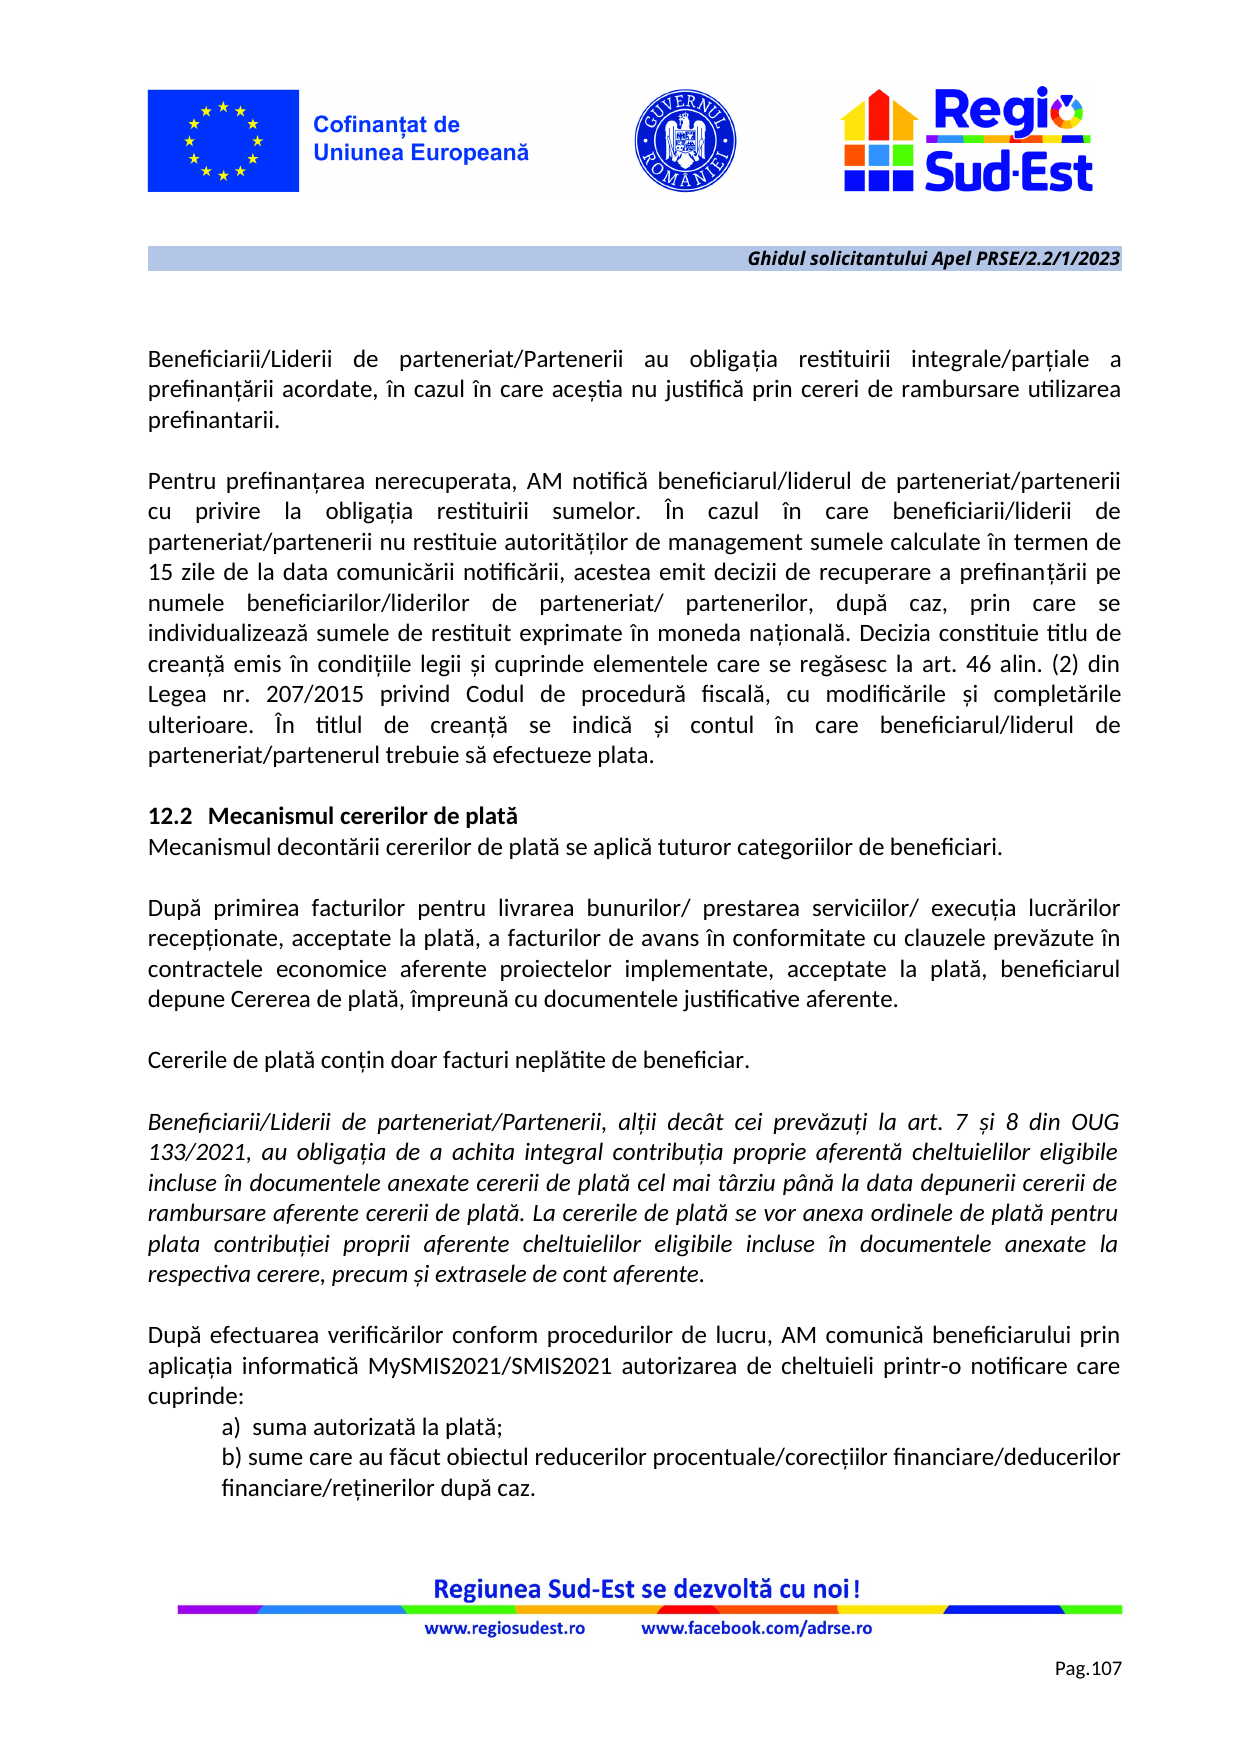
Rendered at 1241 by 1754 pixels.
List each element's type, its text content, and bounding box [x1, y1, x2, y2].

picture [147, 86, 1093, 193]
text b) sume care au făcut obiectul reducerilor procentuale/corecțiilor financiare/deducerilor financiare/reținerilor după caz. [221, 1441, 1122, 1502]
text După primirea facturilor pentru livrarea bunurilor/ prestarea serviciilor/ execuția lucrărilor recepționate, acceptate la plată, a facturilor de avans în conformitate cu clauzele prevăzute în contractele economice aferente proiectelor implementate, acceptate la plată, beneficiarul depune Cererea de plată, împreună cu documentele justificative aferente. [148, 892, 1122, 1014]
subtitle Mecanismul cererilor de plată [148, 801, 1122, 831]
text Cererile de plată conțin doar facturi neplătite de beneficiar. [148, 1045, 1122, 1075]
text Beneficiarii/Liderii de parteneriat/Partenerii au obligaţia restituirii integrale/parţiale a prefinanţării acordate, în cazul în care aceştia nu justifică prin cereri de rambursare utilizarea prefinantarii. [148, 343, 1122, 434]
text Pentru prefinanţarea nerecuperata, AM notifică beneficiarul/liderul de parteneriat/partenerii cu privire la obligaţia restituirii sumelor. În cazul în care beneficiarii/liderii de parteneriat/partenerii nu restituie autorităţilor de management sumele calculate în termen de 15 zile de la data comunicării notificării, acestea emit decizii de recuperare a prefinanţării pe numele beneficiarilor/liderilor de parteneriat/ partenerilor, după caz, prin care se individualizează sumele de restituit exprimate în moneda naţională. Decizia constituie titlu de creanţă emis în condiţiile legii şi cuprinde elementele care se regăsesc la art. 46 alin. (2) din Legea nr. 207/2015 privind Codul de procedură fiscală, cu modificările şi completările ulterioare. În titlul de creanţă se indică şi contul în care beneficiarul/liderul de parteneriat/partenerul trebuie să efectueze plata. [148, 465, 1122, 770]
text a) suma autorizată la plată; [221, 1411, 1122, 1441]
text Mecanismul decontării cererilor de plată se aplică tuturor categoriilor de beneficiari. [148, 831, 1122, 862]
text După efectuarea verificărilor conform procedurilor de lucru, AM comunică beneficiarului prin aplicația informatică MySMIS2021/SMIS2021 autorizarea de cheltuieli printr-o notificare care cuprinde: [148, 1319, 1122, 1411]
text Beneficiarii/Liderii de parteneriat/Partenerii, alţii decât cei prevăzuţi la art. 7 şi 8 din OUG 133/2021, au obligaţia de a achita integral contribuţia proprie aferentă cheltuielilor eligibile incluse în documentele anexate cererii de plată cel mai târziu până la data depunerii cererii de rambursare aferente cererii de plată. La cererile de plată se vor anexa ordinele de plată pentru plata contribuţiei proprii aferente cheltuielilor eligibile incluse în documentele anexate la respectiva cerere, precum și extrasele de cont aferente. [148, 1106, 1122, 1289]
picture [177, 1578, 1123, 1643]
